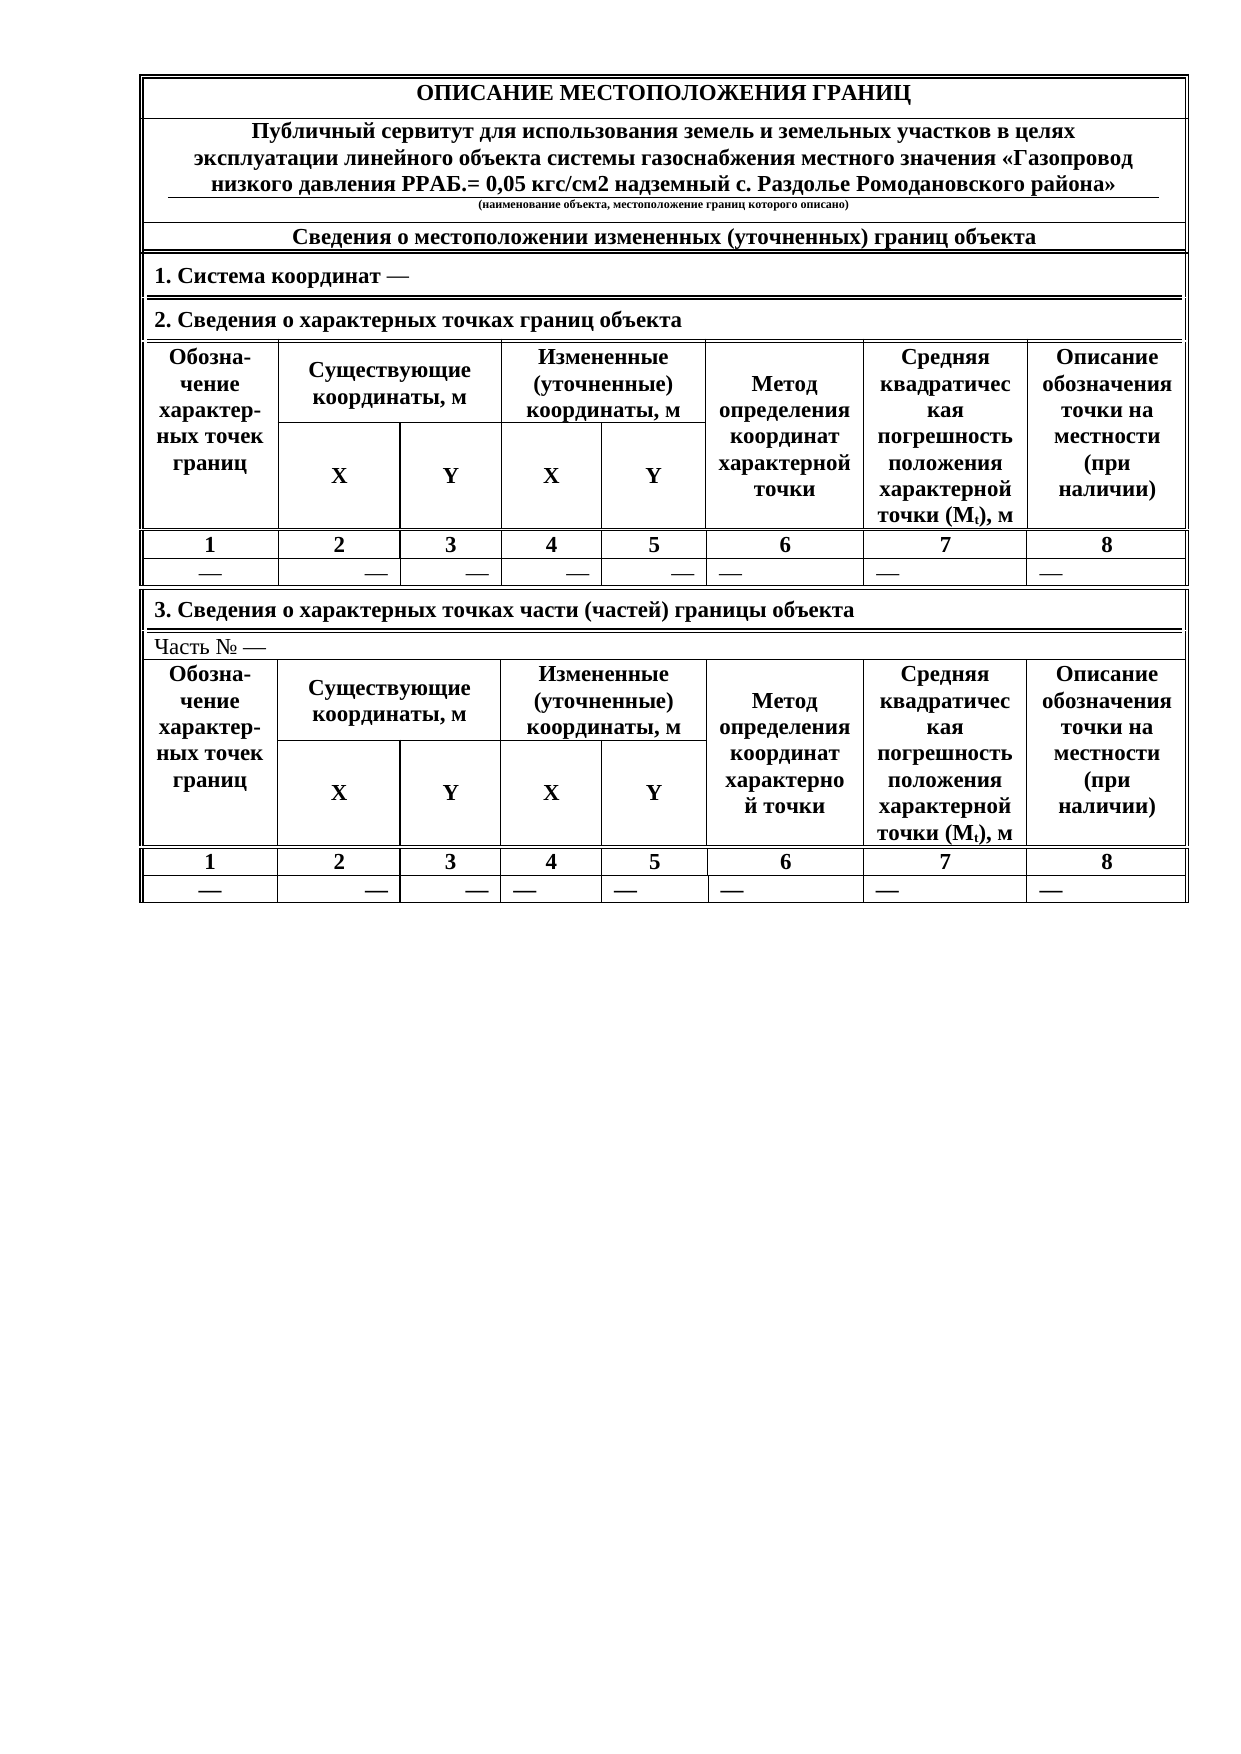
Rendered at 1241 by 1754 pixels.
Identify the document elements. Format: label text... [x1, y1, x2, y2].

table_header 4 [502, 531, 601, 558]
table_header 3. Сведения о характерных точках части (частей) границы объекта [144, 590, 1185, 628]
table_cell Описание обозначения точки на местности (при наличии) [1028, 339, 1187, 528]
table_cell Х [501, 741, 601, 845]
table_header 5 [602, 531, 706, 558]
table_header 7 [864, 531, 1026, 558]
table_cell Обозначение характерных точек границ [144, 660, 277, 845]
table_header 4 [501, 849, 601, 875]
table_header 7 [864, 849, 1026, 875]
table_cell Х [502, 423, 601, 528]
table_cell — [401, 876, 500, 902]
table_cell — [144, 876, 277, 902]
table_header 6 [707, 531, 863, 558]
table_cell Измененные (уточненные) координаты, м [502, 343, 705, 422]
table_cell Y [401, 741, 500, 845]
table_header 2 [279, 531, 399, 558]
table_cell Существующие координаты, м [279, 343, 501, 422]
table_cell Метод определения координат характерной точки [706, 343, 863, 528]
table_cell Y [401, 423, 501, 528]
table_header 8 [1027, 849, 1185, 875]
table_cell Описание обозначения точки на местности (при наличии) [1027, 660, 1185, 845]
table_header 1 [144, 849, 277, 875]
table_cell — [502, 559, 601, 585]
table_cell 2. Сведения о характерных точках границ объекта [142, 295, 1187, 338]
table_header 5 [602, 849, 707, 875]
table_header 3 [401, 531, 501, 558]
table_cell Y [602, 741, 706, 845]
table_header 1. Система координат — [144, 223, 1185, 249]
table_cell — [602, 559, 706, 585]
table_cell — [709, 876, 863, 902]
table_cell Средняя квадратическая погрешность положения характерной точки (Мt), м [864, 343, 1027, 528]
table_header 2 [278, 849, 399, 875]
table_cell — [501, 876, 601, 902]
table_cell — [144, 559, 278, 585]
table_cell Обозначение характерных точек границ [142, 339, 278, 528]
table_cell Х [278, 741, 399, 845]
table_cell — [1027, 559, 1185, 585]
table_header 1. Система координат — [144, 254, 1185, 295]
table_cell — [707, 559, 863, 585]
table_cell — [401, 559, 501, 585]
table_cell Существующие координаты, м [278, 660, 500, 739]
table_cell Х [279, 423, 399, 528]
table_cell Метод определения координат характерной точки [707, 660, 863, 845]
table_header 1 [144, 531, 278, 558]
table_cell — [279, 559, 400, 585]
table_header 3 [401, 849, 500, 875]
table_cell — [1027, 876, 1185, 902]
table_header 8 [1027, 531, 1185, 558]
table_header 1. Система координат — [144, 119, 1185, 222]
table_cell Часть № — [142, 628, 1187, 659]
table_cell Средняя квадратическая погрешность положения характерной точки (Мt), м [864, 660, 1026, 845]
table_cell — [278, 876, 399, 902]
table_cell — [864, 559, 1026, 585]
table_cell Y [602, 423, 705, 528]
table_cell — [864, 876, 1026, 902]
table_cell — [602, 876, 708, 902]
table_header 6 [708, 849, 863, 875]
table_cell Измененные (уточненные) координаты, м [501, 660, 706, 739]
